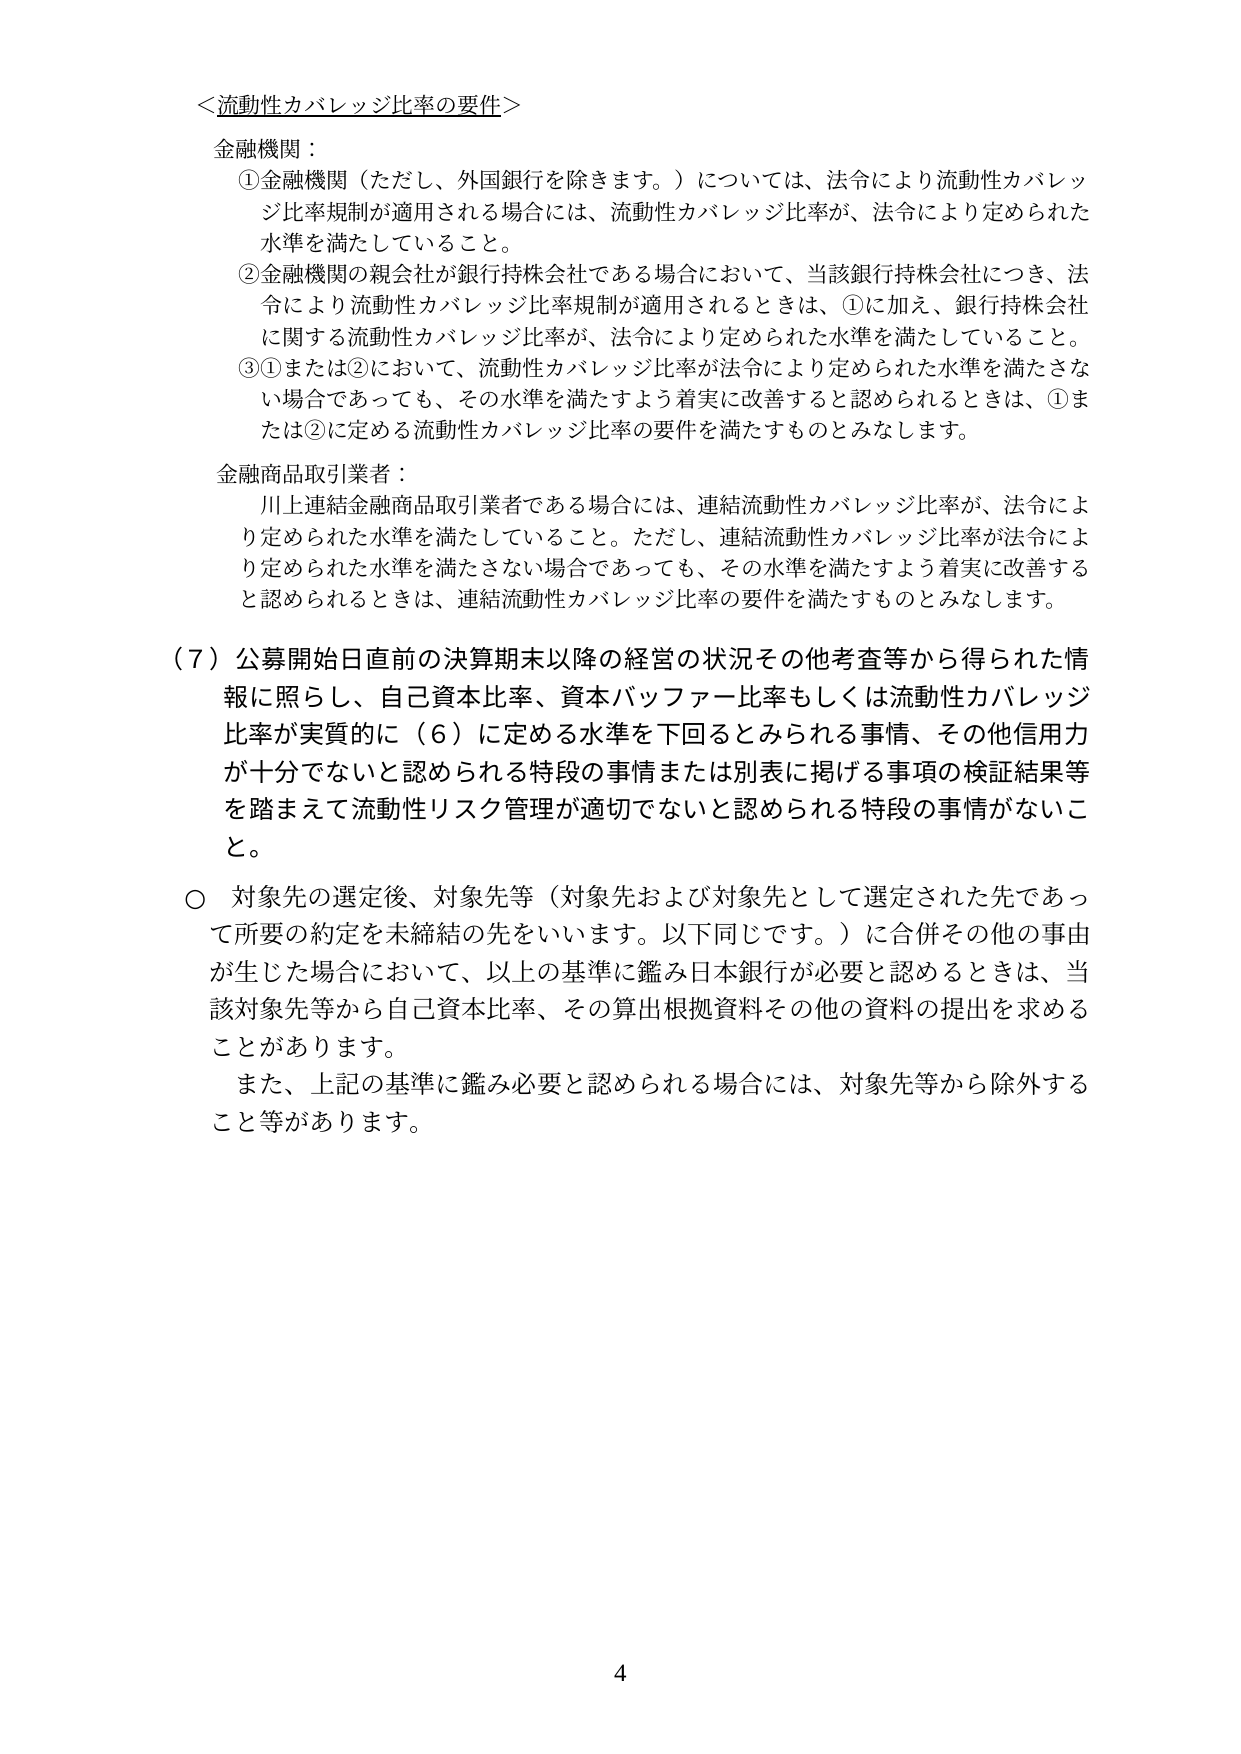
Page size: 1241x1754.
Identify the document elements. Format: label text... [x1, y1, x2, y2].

text ③①または②において、流動性カバレッジ比率が法令により定められた水準を満たさない場合であっても、その水準を満たすよう着実に改善すると認められるときは、①または②に定める流動性カバレッジ比率の要件を満たすものとみなします。 [173, 351, 1092, 445]
text ＜流動性カバレッジ比率の要件＞ [195, 89, 1092, 120]
text 川上連結金融商品取引業者である場合には、連結流動性カバレッジ比率が、法令により定められた水準を満たしていること。ただし、連結流動性カバレッジ比率が法令により定められた水準を満たさない場合であっても、その水準を満たすよう着実に改善すると認められるときは、連結流動性カバレッジ比率の要件を満たすものとみなします。 [173, 489, 1092, 614]
text ○ 対象先の選定後、対象先等（対象先および対象先として選定された先であって所要の約定を未締結の先をいいます。以下同じです。）に合併その他の事由が生じた場合において、以上の基準に鑑み日本銀行が必要と認めるときは、当該対象先等から自己資本比率、その算出根拠資料その他の資料の提出を求めることがあります。 また、上記の基準に鑑み必要と認められる場合には、対象先等から除外すること等があります。 [184, 876, 1092, 1139]
text 金融商品取引業者： [173, 457, 1092, 489]
text （７）公募開始日直前の決算期末以降の経営の状況その他考査等から得られた情報に照らし、自己資本比率、資本バッファー比率もしくは流動性カバレッジ比率が実質的に（６）に定める水準を下回るとみられる事情、その他信用力が十分でないと認められる特段の事情または別表に掲げる事項の検証結果等を踏まえて流動性リスク管理が適切でないと認められる特段の事情がないこと。 [158, 639, 1092, 864]
text ①金融機関（ただし、外国銀行を除きます。）については、法令により流動性カバレッジ比率規制が適用される場合には、流動性カバレッジ比率が、法令により定められた水準を満たしていること。 [173, 164, 1092, 257]
text ②金融機関の親会社が銀行持株会社である場合において、当該銀行持株会社につき、法令により流動性カバレッジ比率規制が適用されるときは、①に加え、銀行持株会社に関する流動性カバレッジ比率が、法令により定められた水準を満たしていること。 [173, 257, 1092, 351]
text 金融機関： [213, 132, 1092, 164]
